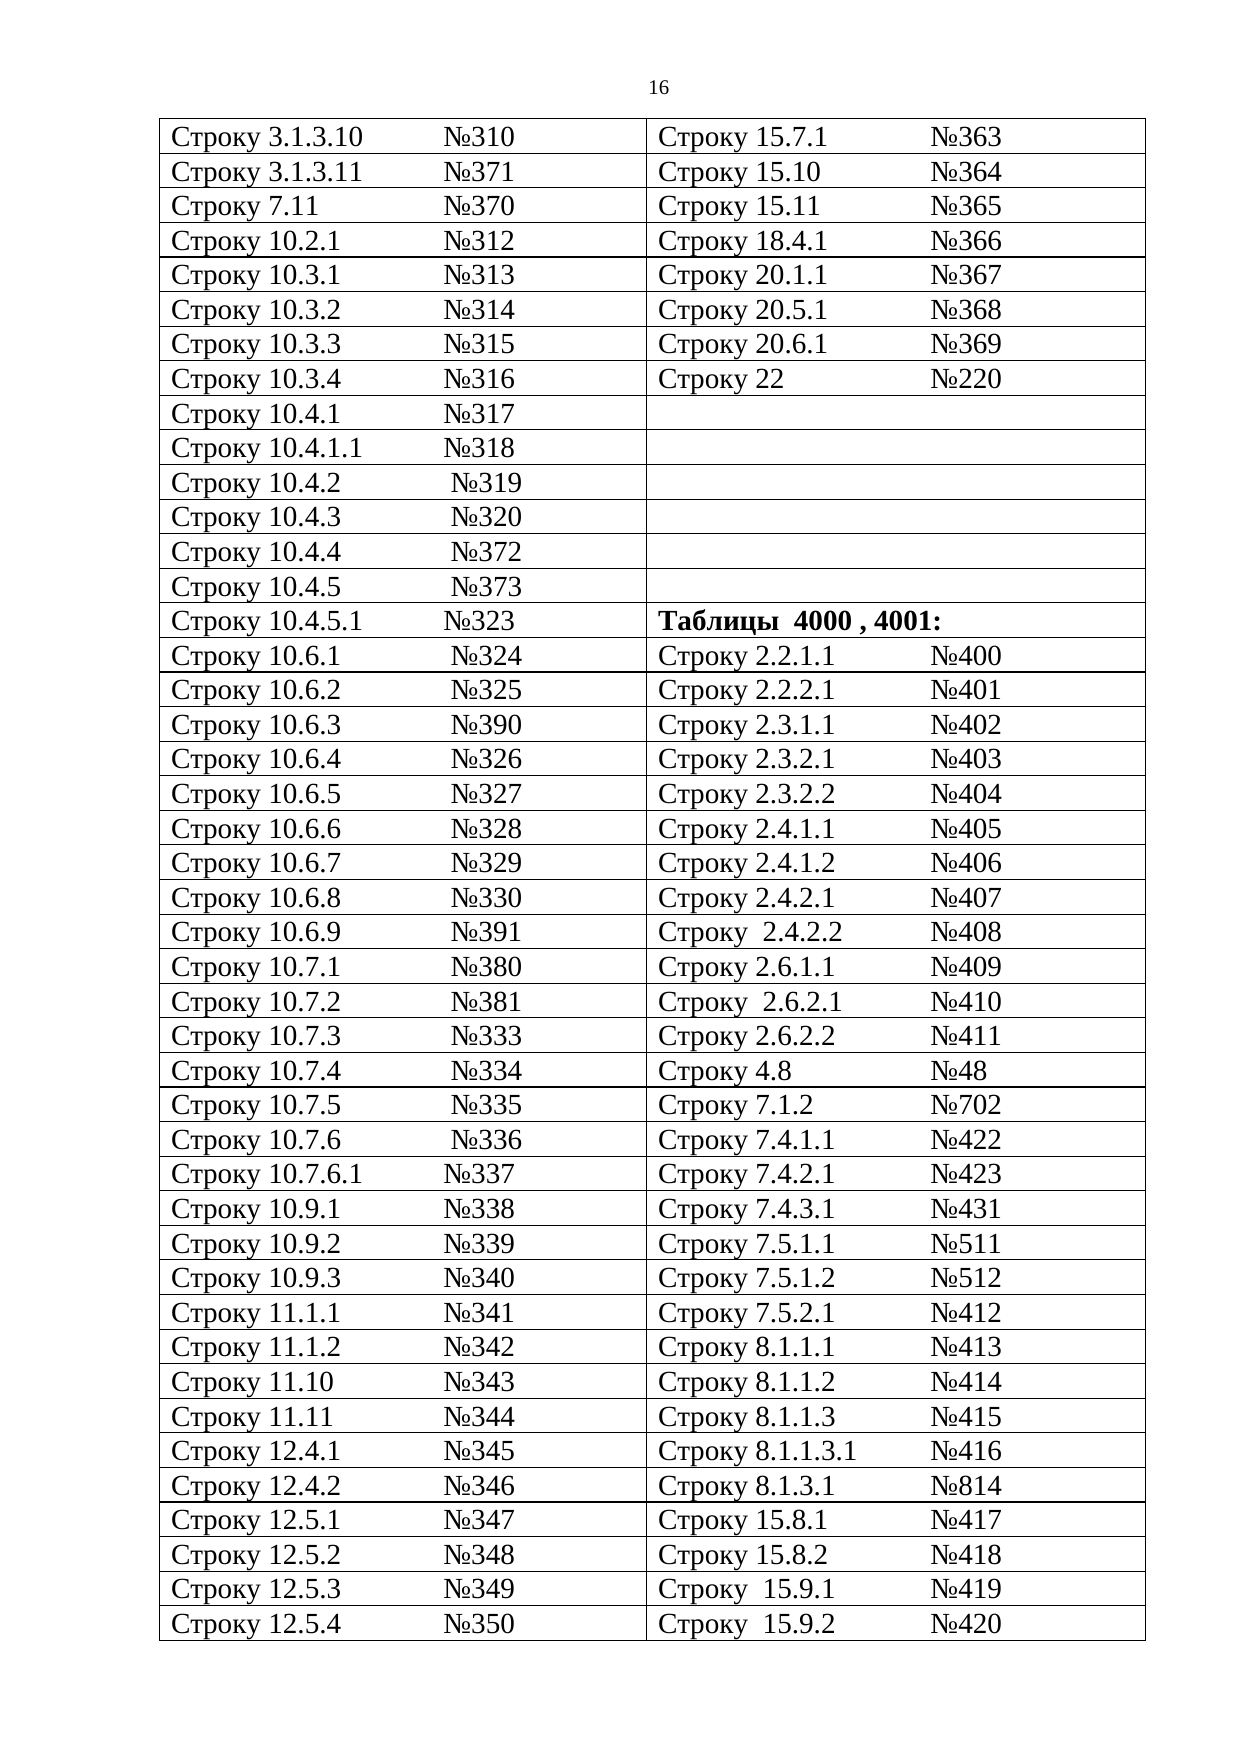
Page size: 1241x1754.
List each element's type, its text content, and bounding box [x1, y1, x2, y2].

table_cell Строку 10.6.4 №326 [160, 742, 646, 775]
table_cell Строку 7.1.2 №702 [647, 1088, 1145, 1121]
table_cell Строку 7.5.2.1 №412 [647, 1295, 1145, 1328]
table_cell Строку 18.4.1 №366 [647, 223, 1145, 256]
table_cell Строку 10.7.2 №381 [160, 984, 646, 1017]
table_cell Строку 10.4.1.1 №318 [160, 430, 646, 464]
table_cell Строку 20.1.1 №367 [647, 258, 1145, 291]
table_cell Строку 10.3.3 №315 [160, 327, 646, 360]
table_cell Таблицы 4000 , 4001: [647, 603, 1145, 637]
table_cell Строку 10.9.2 №339 [160, 1226, 646, 1259]
table_cell Строку 11.11 №344 [160, 1399, 646, 1432]
table_cell Строку 15.9.1 №419 [647, 1572, 1145, 1605]
table_cell Строку 10.6.2 №325 [160, 673, 646, 706]
table_cell Строку 10.7.6 №336 [160, 1122, 646, 1156]
table_cell Строку 7.4.1.1 №422 [647, 1122, 1145, 1156]
table_cell [647, 465, 1145, 498]
table_cell Строку 15.10 №364 [647, 154, 1145, 187]
table_cell Строку 7.5.1.2 №512 [647, 1260, 1145, 1294]
table_cell Строку 8.1.1.3.1 №416 [647, 1433, 1145, 1467]
table_cell Строку 10.4.2 №319 [160, 465, 646, 498]
table_cell Строку 10.6.9 №391 [160, 915, 646, 948]
table_cell Строку 2.4.1.1 №405 [647, 811, 1145, 844]
table_cell Строку 12.5.1 №347 [160, 1503, 646, 1536]
table_cell [647, 430, 1145, 464]
table_cell Строку 10.9.1 №338 [160, 1191, 646, 1225]
table_cell Строку 10.6.5 №327 [160, 776, 646, 810]
table_cell Строку 10.4.5.1 №323 [160, 603, 646, 637]
table_cell Строку 8.1.1.2 №414 [647, 1364, 1145, 1398]
table_cell Строку 10.3.2 №314 [160, 292, 646, 326]
table_cell Строку 15.8.1 №417 [647, 1503, 1145, 1536]
table_cell Строку 10.6.7 №329 [160, 845, 646, 879]
table_cell Строку 2.2.1.1 №400 [647, 638, 1145, 671]
table_cell Строку 3.1.3.11 №371 [160, 154, 646, 187]
table_cell [647, 396, 1145, 429]
table_cell Строку 10.7.5 №335 [160, 1088, 646, 1121]
table_cell Строку 10.4.1 №317 [160, 396, 646, 429]
table_cell Строку 2.3.2.1 №403 [647, 742, 1145, 775]
table_cell Строку 11.1.2 №342 [160, 1330, 646, 1363]
table_cell [647, 500, 1145, 533]
table_cell Строку 15.11 №365 [647, 188, 1145, 222]
table_cell Строку 20.6.1 №369 [647, 327, 1145, 360]
table_cell Строку 15.8.2 №418 [647, 1537, 1145, 1571]
table_cell Строку 10.9.3 №340 [160, 1260, 646, 1294]
table_cell Строку 10.3.1 №313 [160, 258, 646, 291]
table_cell Строку 10.4.4 №372 [160, 534, 646, 568]
table_cell Строку 2.3.1.1 №402 [647, 707, 1145, 741]
table_cell [647, 534, 1145, 568]
table_cell Строку 2.4.2.2 №408 [647, 915, 1145, 948]
table_cell Строку 15.7.1 №363 [647, 119, 1145, 153]
table_cell Строку 12.4.1 №345 [160, 1433, 646, 1467]
table_cell Строку 12.4.2 №346 [160, 1468, 646, 1501]
table_cell Строку 10.7.4 №334 [160, 1053, 646, 1086]
table_cell Строку 10.7.3 №333 [160, 1018, 646, 1052]
table_cell Строку 12.5.3 №349 [160, 1572, 646, 1605]
table_cell Строку 11.1.1 №341 [160, 1295, 646, 1328]
table_cell Строку 10.4.3 №320 [160, 500, 646, 533]
table_cell Строку 22 №220 [647, 361, 1145, 395]
table_cell Строку 7.5.1.1 №511 [647, 1226, 1145, 1259]
table_cell Строку 7.11 №370 [160, 188, 646, 222]
table_cell [647, 569, 1145, 602]
table_cell Строку 10.6.3 №390 [160, 707, 646, 741]
table_cell Строку 10.6.6 №328 [160, 811, 646, 844]
table_cell Строку 15.9.2 №420 [647, 1606, 1145, 1640]
table_cell Строку 2.3.2.2 №404 [647, 776, 1145, 810]
table_cell Строку 12.5.4 №350 [160, 1606, 646, 1640]
table_cell Строку 10.2.1 №312 [160, 223, 646, 256]
table_cell Строку 10.4.5 №373 [160, 569, 646, 602]
table_cell Строку 10.3.4 №316 [160, 361, 646, 395]
table_cell Строку 2.6.2.2 №411 [647, 1018, 1145, 1052]
table_cell Строку 8.1.1.1 №413 [647, 1330, 1145, 1363]
table_cell Строку 20.5.1 №368 [647, 292, 1145, 326]
table_cell Строку 7.4.2.1 №423 [647, 1157, 1145, 1190]
table_cell Строку 7.4.3.1 №431 [647, 1191, 1145, 1225]
table_cell Строку 3.1.3.10 №310 [160, 119, 646, 153]
table_cell Строку 2.6.1.1 №409 [647, 949, 1145, 983]
table_cell Строку 10.6.8 №330 [160, 880, 646, 913]
table_cell Строку 8.1.1.3 №415 [647, 1399, 1145, 1432]
table_cell Строку 10.6.1 №324 [160, 638, 646, 671]
table_cell Строку 12.5.2 №348 [160, 1537, 646, 1571]
table_cell Строку 10.7.6.1 №337 [160, 1157, 646, 1190]
table_cell Строку 2.4.1.2 №406 [647, 845, 1145, 879]
table_cell Строку 4.8 №48 [647, 1053, 1145, 1086]
table_cell Строку 8.1.3.1 №814 [647, 1468, 1145, 1501]
table_cell Строку 11.10 №343 [160, 1364, 646, 1398]
table_cell Строку 2.6.2.1 №410 [647, 984, 1145, 1017]
table_cell Строку 10.7.1 №380 [160, 949, 646, 983]
table_cell Строку 2.2.2.1 №401 [647, 673, 1145, 706]
table_cell Строку 2.4.2.1 №407 [647, 880, 1145, 913]
